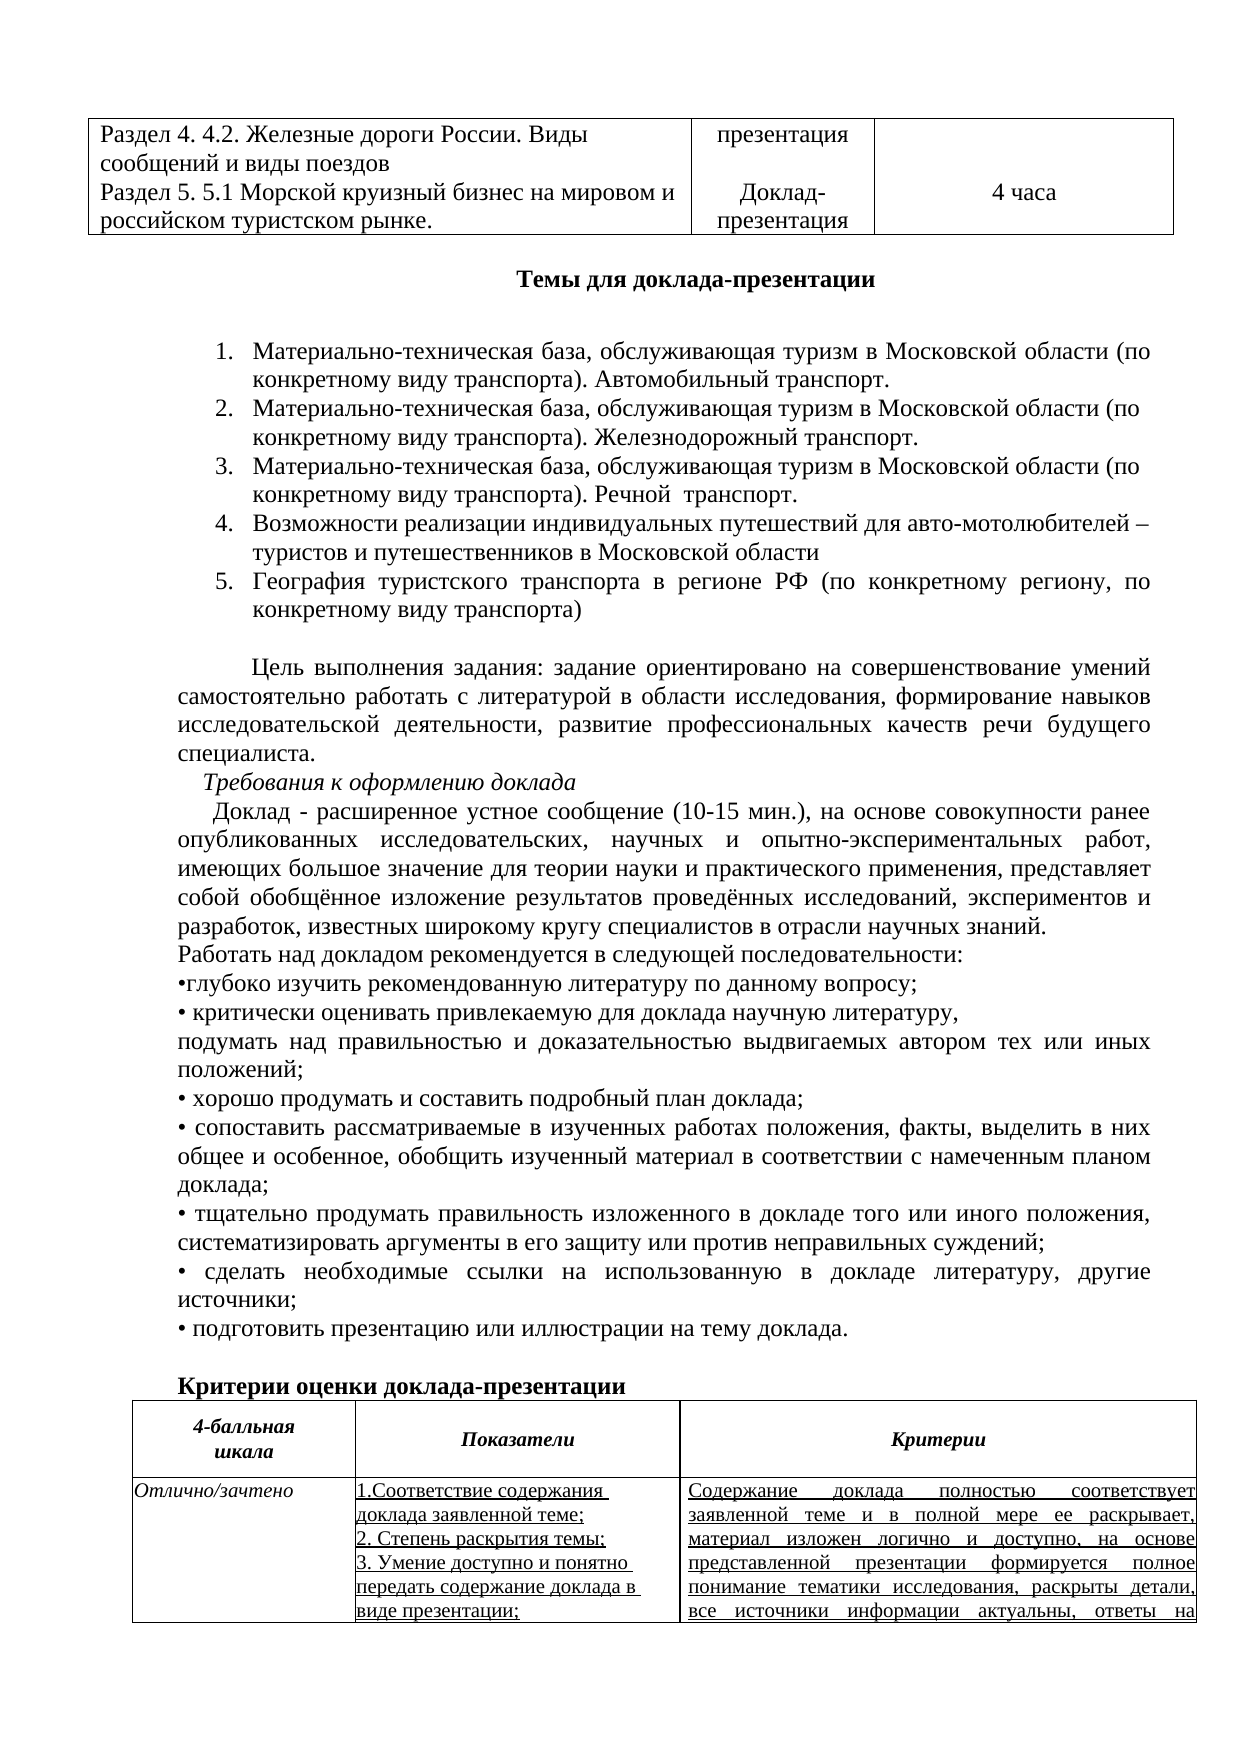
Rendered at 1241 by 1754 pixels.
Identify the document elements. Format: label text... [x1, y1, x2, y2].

list География туристского транспорта в регионе РФ (по конкретному региону, по конкретному виду транспорта) [215, 566, 1152, 623]
text Доклад - расширенное устное сообщение (10-15 мин.), на основе совокупности ранее опубликованных исследовательских, научных и опытно-экспериментальных работ, имеющих большое значение для теории науки и практического применения, представляет собой обобщённое изложение результатов проведённых исследований, экспериментов и разработок, известных широкому кругу специалистов в отрасли научных знаний. [177, 796, 1152, 939]
text Цель выполнения задания: задание ориентировано на совершенствование умений самостоятельно работать с литературой в области исследования, формирование навыков исследовательской деятельности, развитие профессиональных качеств речи будущего специалиста. [177, 652, 1152, 767]
list Материально-техническая база, обслуживающая туризм в Московской области (по конкретному виду транспорта). Речной транспорт. [215, 451, 1152, 508]
list Материально-техническая база, обслуживающая туризм в Московской области (по конкретному виду транспорта). Железнодорожный транспорт. [215, 393, 1152, 451]
table_header Критерии [681, 1401, 1196, 1477]
text • критически оценивать привлекаемую для доклада научную литературу, [177, 997, 1152, 1026]
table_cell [692, 119, 874, 234]
text • подготовить презентацию или иллюстрации на тему доклада. [177, 1313, 1152, 1342]
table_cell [89, 119, 691, 234]
text Работать над докладом рекомендуется в следующей последовательности: [177, 939, 1152, 968]
text подумать над правильностью и доказательностью выдвигаемых автором тех или иных положений; [177, 1026, 1152, 1083]
table_header Показатели [356, 1401, 679, 1477]
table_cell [875, 119, 1173, 234]
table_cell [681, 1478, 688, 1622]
table_header 4-балльная шкала [133, 1401, 355, 1477]
text • хорошо продумать и составить подробный план доклада; [177, 1083, 1152, 1112]
text Требования к оформлению доклада [177, 767, 1152, 796]
list Материально-техническая база, обслуживающая туризм в Московской области (по конкретному виду транспорта). Автомобильный транспорт. [215, 336, 1152, 393]
list Возможности реализации индивидуальных путешествий для авто-мотолюбителей – туристов и путешественников в Московской области [215, 508, 1152, 566]
table_cell Отлично/зачтено [133, 1478, 355, 1622]
text Критерии оценки доклада-презентации [177, 1371, 1152, 1399]
text •глубоко изучить рекомендованную литературу по данному вопросу; [177, 968, 1152, 997]
text • сделать необходимые ссылки на использованную в докладе литературу, другие источники; [177, 1256, 1152, 1313]
text • сопоставить рассматриваемые в изученных работах положения, факты, выделить в них общее и особенное, обобщить изученный материал в соответствии с намеченным планом доклада; [177, 1112, 1152, 1198]
text • тщательно продумать правильность изложенного в докладе того или иного положения, систематизировать аргументы в его защиту или против неправильных суждений; [177, 1198, 1152, 1256]
text Темы для доклада-презентации [177, 264, 1152, 293]
